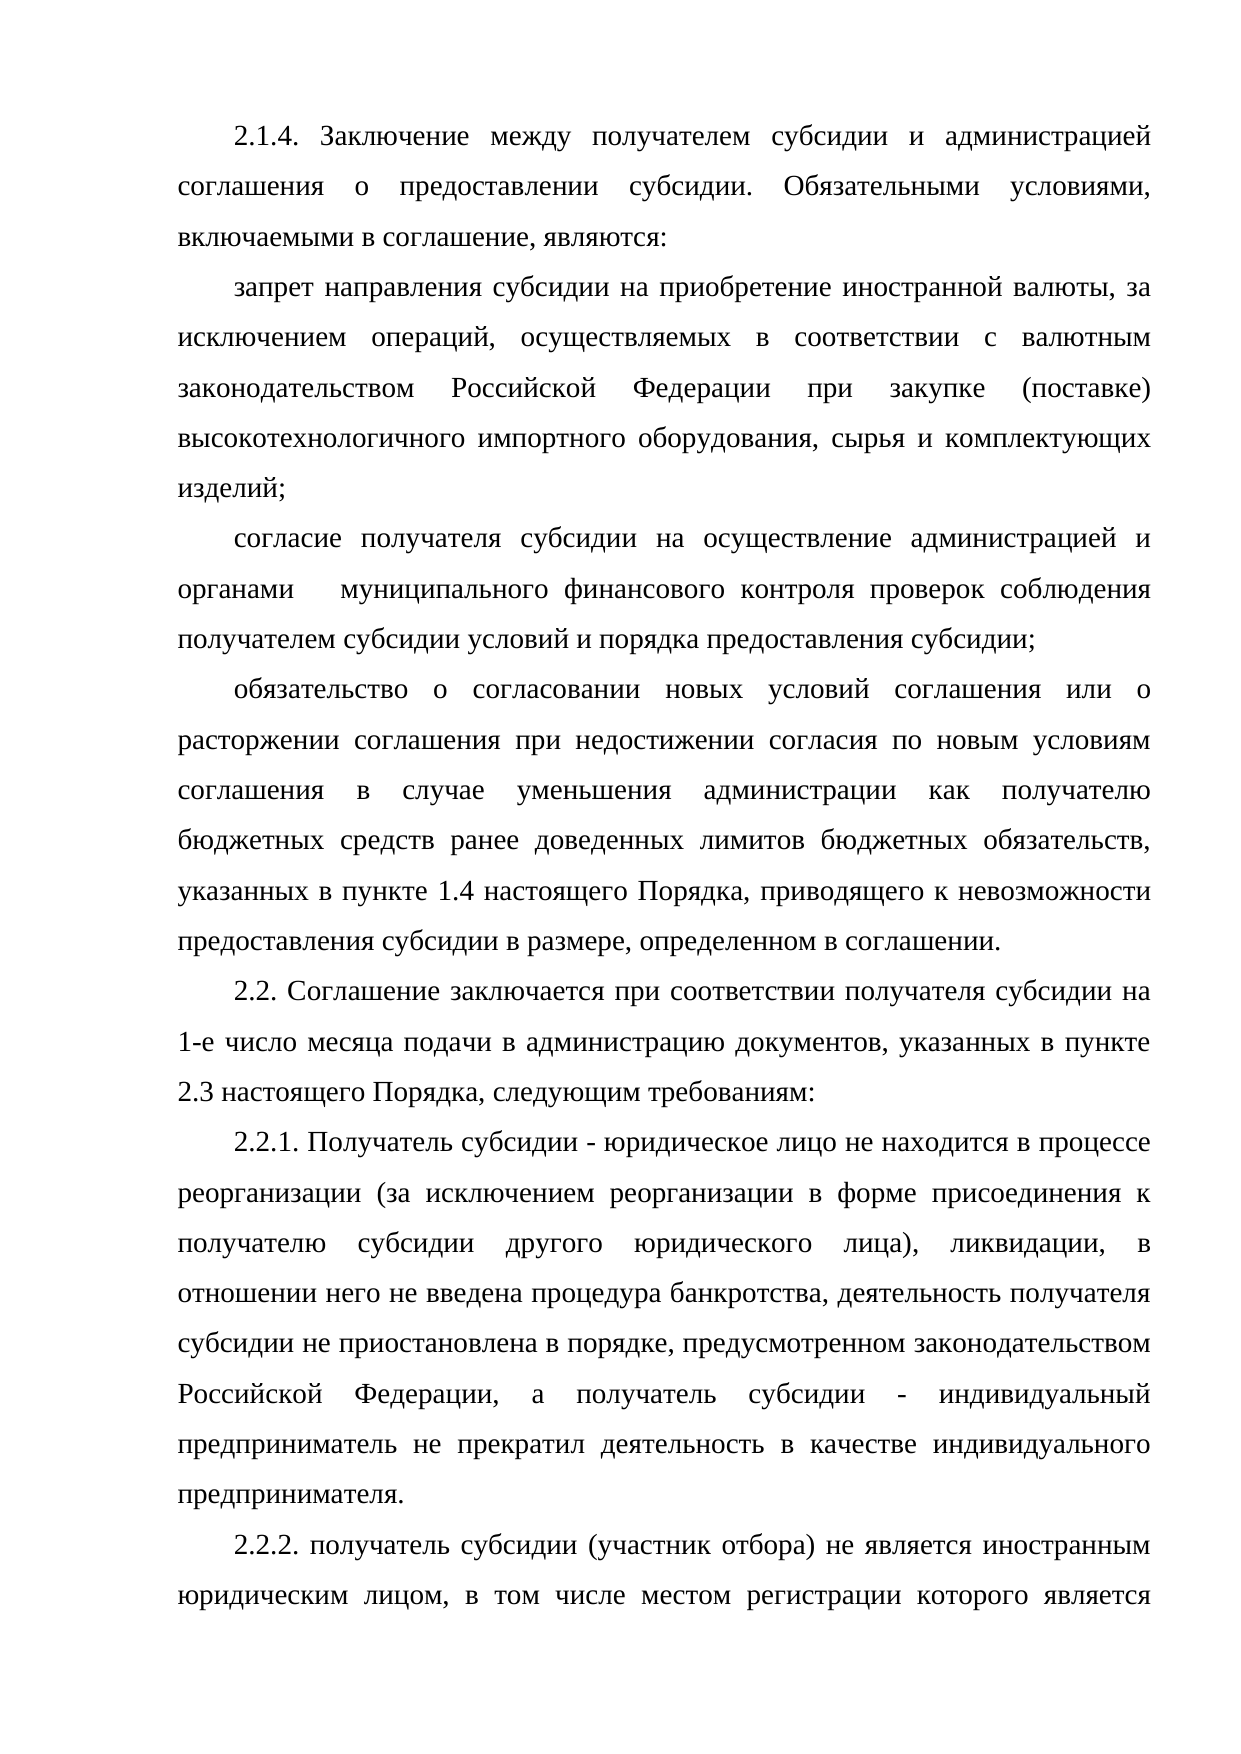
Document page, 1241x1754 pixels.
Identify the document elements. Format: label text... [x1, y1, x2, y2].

text согласие получателя субсидии на осуществление администрацией и органами муниципального финансового контроля проверок соблюдения получателем субсидии условий и порядка предоставления субсидии; [177, 521, 1152, 655]
text 2.2.1. Получатель субсидии - юридическое лицо не находится в процессе реорганизации (за исключением реорганизации в форме присоединения к получателю субсидии другого юридического лица), ликвидации, в отношении него не введена процедура банкротства, деятельность получателя субсидии не приостановлена в порядке, предусмотренном законодательством Российской Федерации, а получатель субсидии - индивидуальный предприниматель не прекратил деятельность в качестве индивидуального предпринимателя. [177, 1124, 1152, 1510]
text 2.1.4. Заключение между получателем субсидии и администрацией соглашения о предоставлении субсидии. Обязательными условиями, включаемыми в соглашение, являются: [177, 118, 1152, 252]
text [177, 1527, 1152, 1611]
text обязательство о согласовании новых условий соглашения или о расторжении соглашения при недостижении согласия по новым условиям соглашения в случае уменьшения администрации как получателю бюджетных средств ранее доведенных лимитов бюджетных обязательств, указанных в пункте 1.4 настоящего Порядка, приводящего к невозможности предоставления субсидии в размере, определенном в соглашении. [177, 672, 1152, 957]
text запрет направления субсидии на приобретение иностранной валюты, за исключением операций, осуществляемых в соответствии с валютным законодательством Российской Федерации при закупке (поставке) высокотехнологичного импортного оборудования, сырья и комплектующих изделий; [177, 269, 1152, 504]
text 2.2. Соглашение заключается при соответствии получателя субсидии на 1-е число месяца подачи в администрацию документов, указанных в пункте 2.3 настоящего Порядка, следующим требованиям: [177, 973, 1152, 1108]
